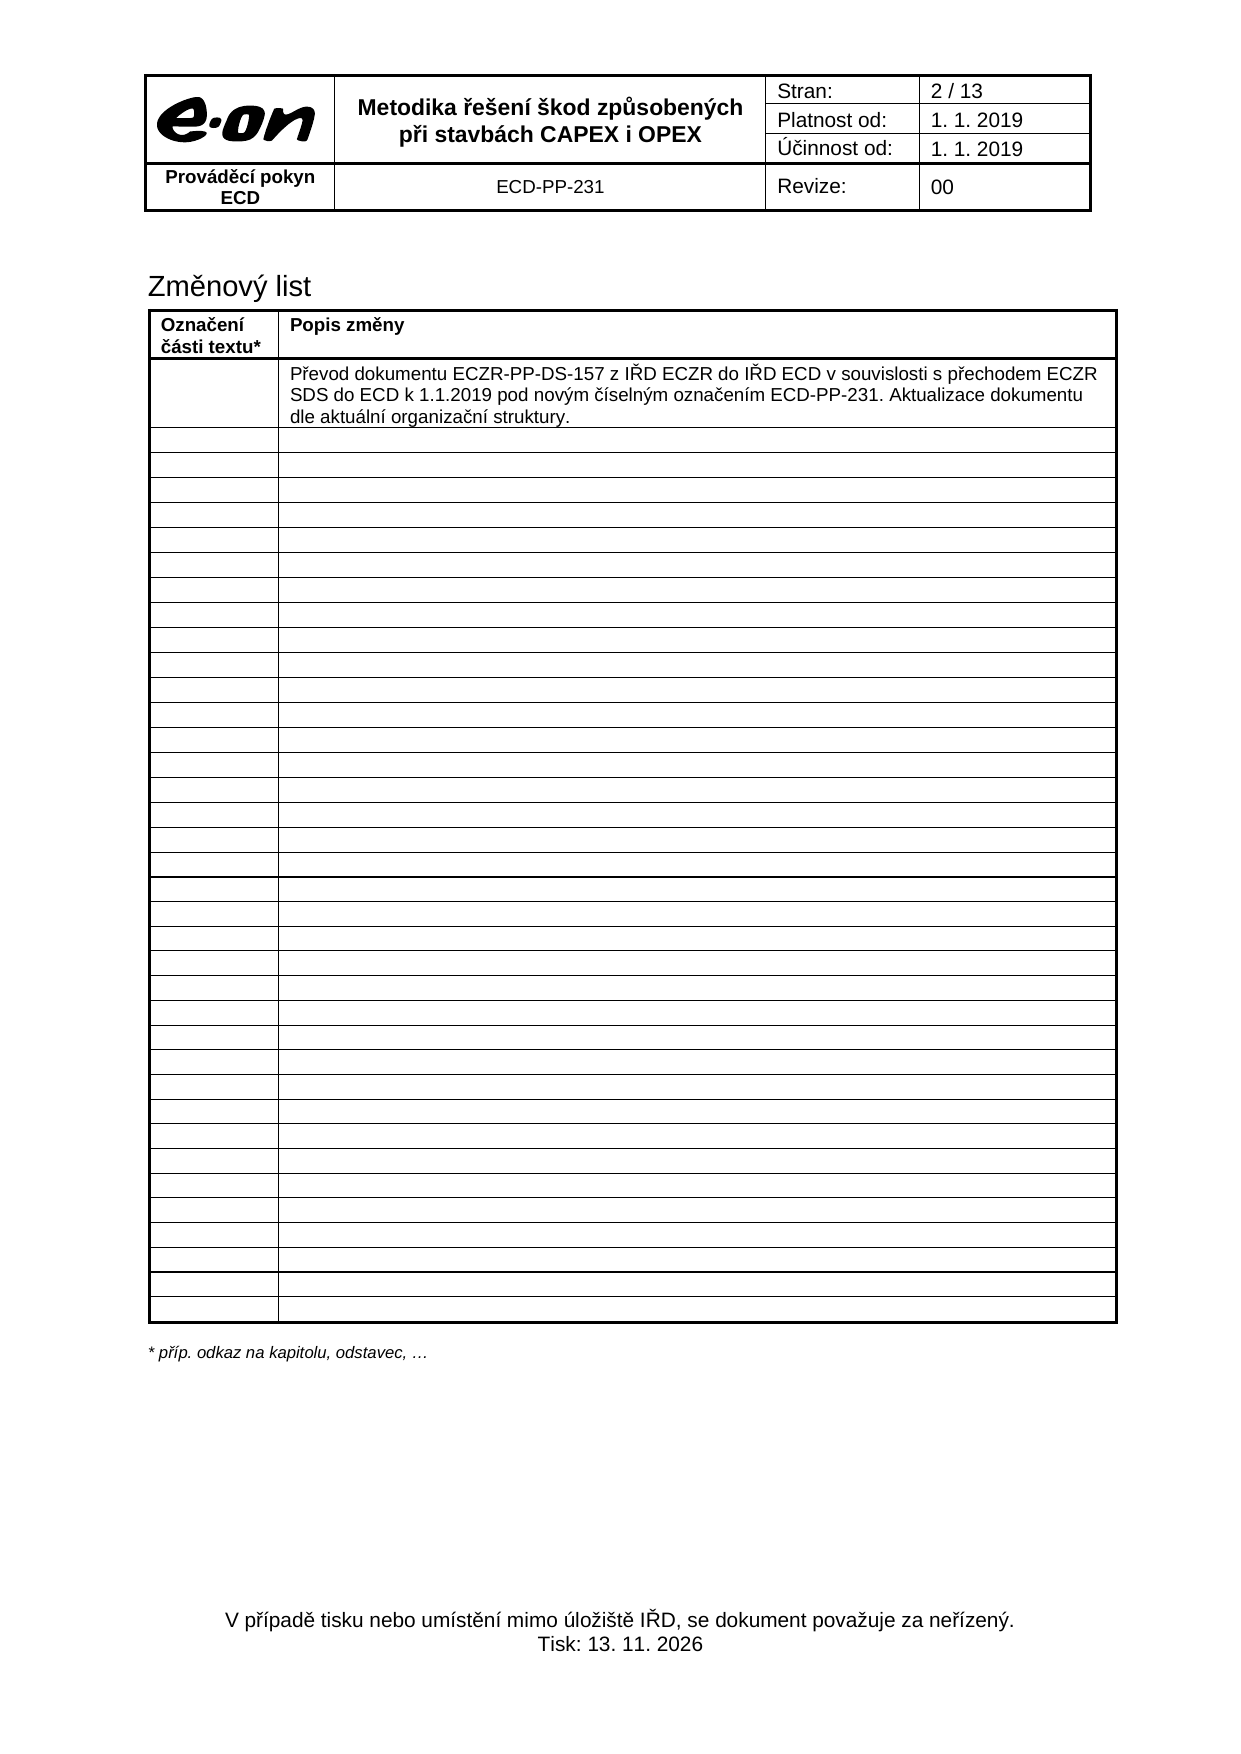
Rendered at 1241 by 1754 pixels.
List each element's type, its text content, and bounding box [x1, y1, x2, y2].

table_cell [279, 1248, 1115, 1271]
table_cell [151, 653, 278, 677]
table_cell [279, 853, 1115, 876]
table_cell [279, 828, 1115, 852]
table_cell [279, 628, 1115, 652]
table_cell [279, 653, 1115, 677]
table_cell [279, 778, 1115, 802]
table_cell [279, 1100, 1115, 1123]
table_cell [151, 753, 278, 777]
table_cell [279, 1124, 1115, 1148]
table_cell [151, 927, 278, 950]
table_cell [279, 1273, 1115, 1296]
table_cell [279, 453, 1115, 477]
table_cell [151, 1223, 278, 1247]
table_header Označení části textu* [151, 312, 278, 357]
table_cell [279, 728, 1115, 752]
table_cell [151, 678, 278, 702]
table_cell [279, 927, 1115, 950]
table_cell [279, 902, 1115, 926]
table_cell [151, 628, 278, 652]
table_cell [279, 878, 1115, 901]
table_cell [279, 1149, 1115, 1173]
table_cell Převod dokumentu ECZR-PP-DS-157 z IŘD ECZR do IŘD ECD v souvislosti s přechodem ECZR SDS do ECD k 1.1.2019 pod novým číselným označením ECD-PP-231. Aktualizace dokumentu dle aktuální organizační struktury. [279, 360, 1115, 427]
table_cell [279, 553, 1115, 577]
table_cell [151, 453, 278, 477]
table_cell [279, 678, 1115, 702]
table_cell [151, 703, 278, 727]
table_cell [151, 778, 278, 802]
table_cell [151, 1149, 278, 1173]
table_cell [151, 428, 278, 452]
table_cell [279, 1050, 1115, 1074]
table_cell [279, 428, 1115, 452]
table_cell [279, 478, 1115, 502]
table_cell [151, 1100, 278, 1123]
table_header Popis změny [279, 312, 1115, 357]
table_cell [151, 1124, 278, 1148]
table_cell [279, 1075, 1115, 1098]
table_cell [279, 1223, 1115, 1247]
table_cell [151, 603, 278, 627]
table_cell [151, 1001, 278, 1024]
table_cell [279, 503, 1115, 527]
table_cell [151, 1174, 278, 1197]
table_cell [279, 976, 1115, 1000]
table_cell [151, 578, 278, 602]
table_cell [151, 902, 278, 926]
table_cell [151, 1273, 278, 1296]
table_cell [151, 828, 278, 852]
table_cell [279, 1198, 1115, 1222]
table_cell [151, 360, 278, 427]
table_cell [151, 1075, 278, 1098]
table_cell [151, 528, 278, 552]
table_cell [151, 728, 278, 752]
table_cell [151, 1050, 278, 1074]
table_cell [279, 603, 1115, 627]
table_cell [279, 1174, 1115, 1197]
table_cell [151, 503, 278, 527]
table_cell [151, 951, 278, 975]
text * příp. odkaz na kapitolu, odstavec, … [148, 1343, 1092, 1362]
table_cell [279, 803, 1115, 827]
table_cell [279, 578, 1115, 602]
table_cell [151, 478, 278, 502]
table_cell [279, 753, 1115, 777]
table_cell [151, 976, 278, 1000]
table_cell [279, 1297, 1115, 1321]
text Změnový list [148, 269, 1092, 302]
table_cell [279, 1001, 1115, 1024]
table_cell [151, 553, 278, 577]
table_cell [151, 1248, 278, 1271]
table_cell [279, 951, 1115, 975]
table_cell [151, 803, 278, 827]
table_cell [151, 1297, 278, 1321]
table_cell [151, 1026, 278, 1049]
table_cell [151, 878, 278, 901]
table_cell [279, 703, 1115, 727]
table_cell [279, 528, 1115, 552]
table_cell [279, 1026, 1115, 1049]
table_cell [151, 853, 278, 876]
table_cell [151, 1198, 278, 1222]
